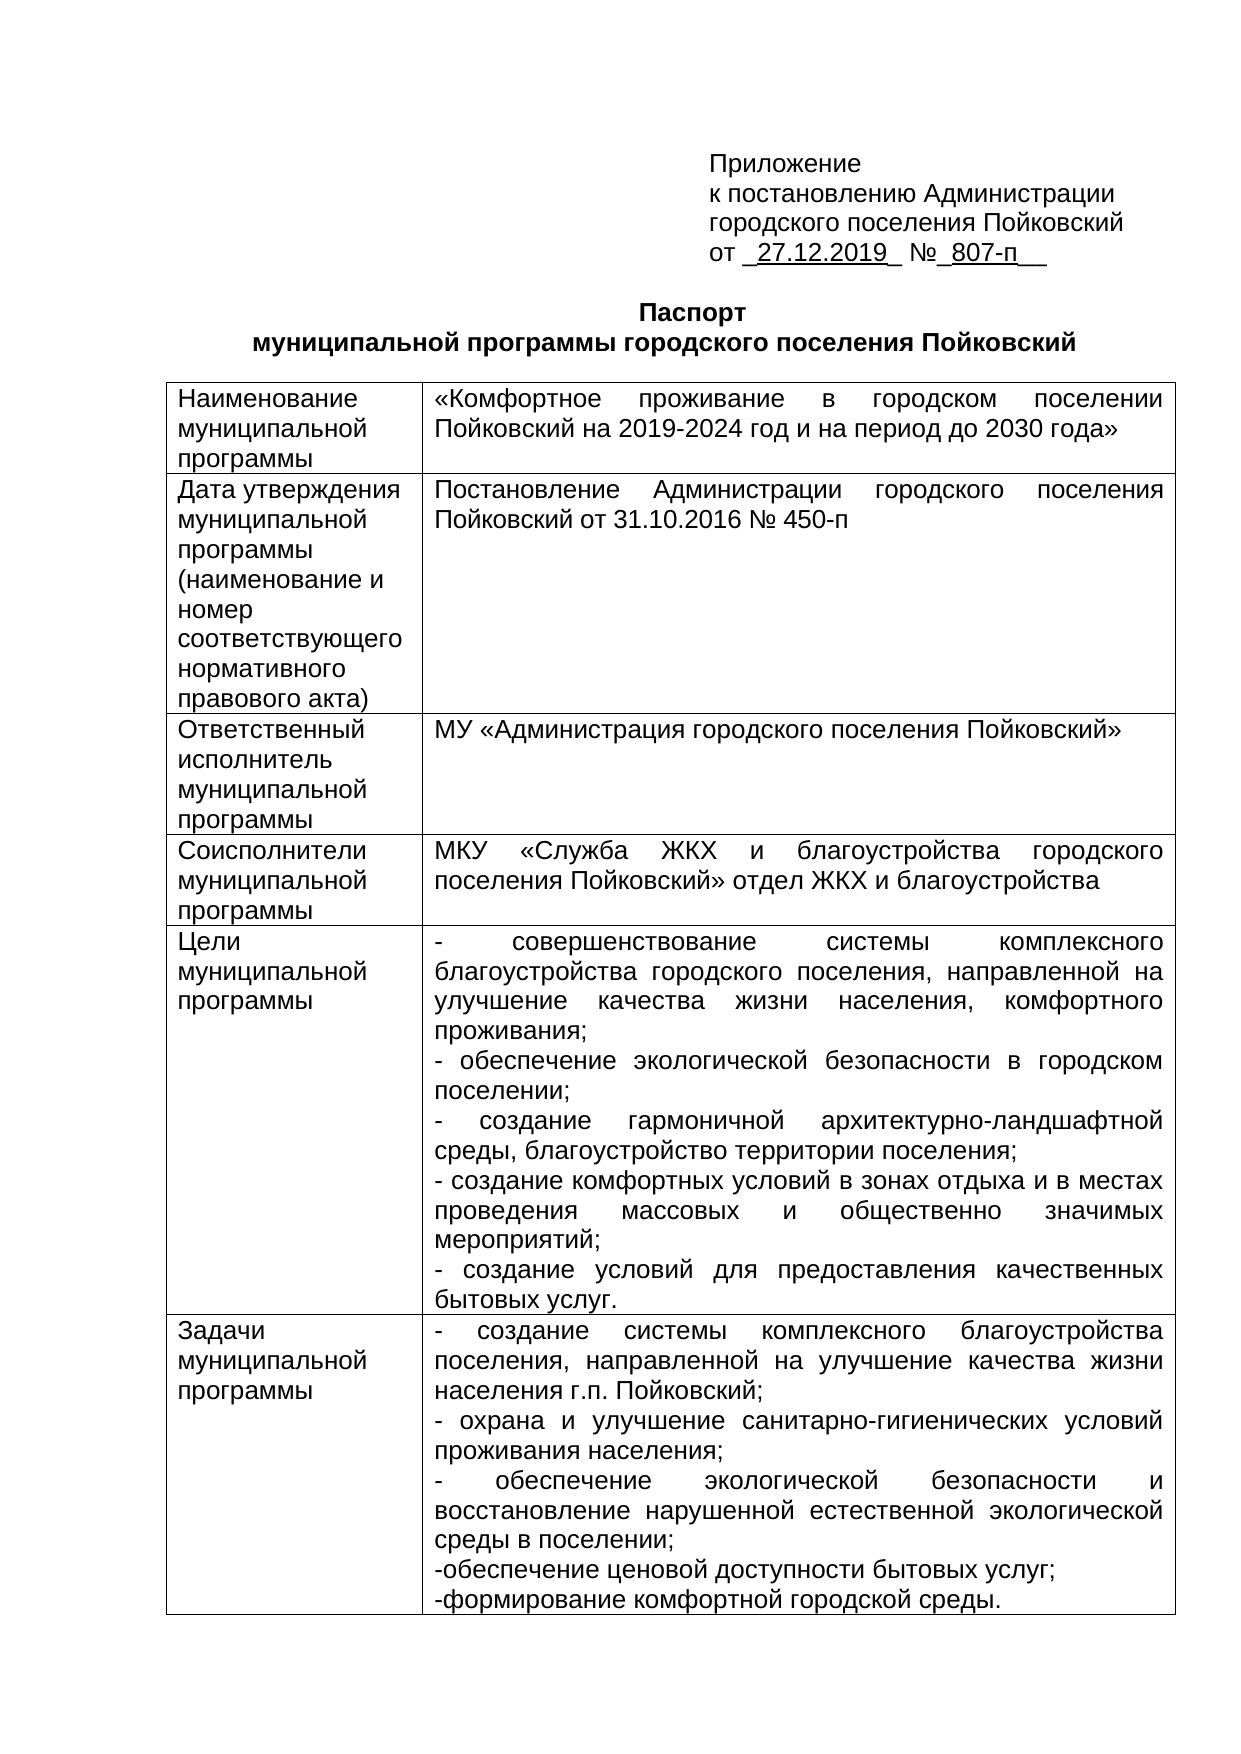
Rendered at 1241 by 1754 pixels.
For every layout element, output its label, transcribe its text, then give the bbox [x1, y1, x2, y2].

text Приложение [709, 148, 1152, 178]
text городского поселения Пойковский [709, 207, 1152, 237]
text к постановлению Администрации [709, 178, 1152, 207]
text Паспорт [177, 297, 1152, 327]
table_cell Цели муниципальной программы [167, 926, 422, 1314]
table_cell Постановление Администрации городского поселения Пойковский от 31.10.2016 № 450-п [423, 474, 1175, 713]
table_cell МКУ «Служба ЖКХ и благоустройства городского поселения Пойковский» отдел ЖКХ и благоустройства [423, 835, 1175, 924]
table_header «Комфортное проживание в городском поселении Пойковский на 2019-2024 год и на период до 2030 года» [423, 383, 1175, 473]
table_cell Задачи муниципальной программы [167, 1315, 422, 1614]
table_cell - совершенствование системы комплексного благоустройства городского поселения, направленной на улучшение качества жизни населения, комфортного проживания; - обеспечение экологической безопасности в городском поселении; - создание гармоничной архитектурно-ландшафтной среды, благоустройство территории поселения; - создание комфортных условий в зонах отдыха и в местах проведения массовых и общественно значимых мероприятий; - создание условий для предоставления качественных бытовых услуг. [423, 926, 1175, 1314]
table_cell Ответственный исполнитель муниципальной программы [167, 714, 422, 834]
table_cell МУ «Администрация городского поселения Пойковский» [423, 714, 1175, 834]
table_cell Соисполнители муниципальной программы [167, 835, 422, 924]
text муниципальной программы городского поселения Пойковский [177, 327, 1152, 357]
table_header Наименование муниципальной программы [167, 383, 422, 473]
table_cell Дата утверждения муниципальной программы (наименование и номер соответствующего нормативного правового акта) [167, 474, 422, 713]
text от _27.12.2019_ №_807-п__ [709, 237, 1152, 267]
table_cell - создание системы комплексного благоустройства поселения, направленной на улучшение качества жизни населения г.п. Пойковский; - охрана и улучшение санитарно-гигиенических условий проживания населения; - обеспечение экологической безопасности и восстановление нарушенной естественной экологической среды в поселении; -обеспечение ценовой доступности бытовых услуг; -формирование комфортной городской среды. [423, 1315, 1175, 1614]
